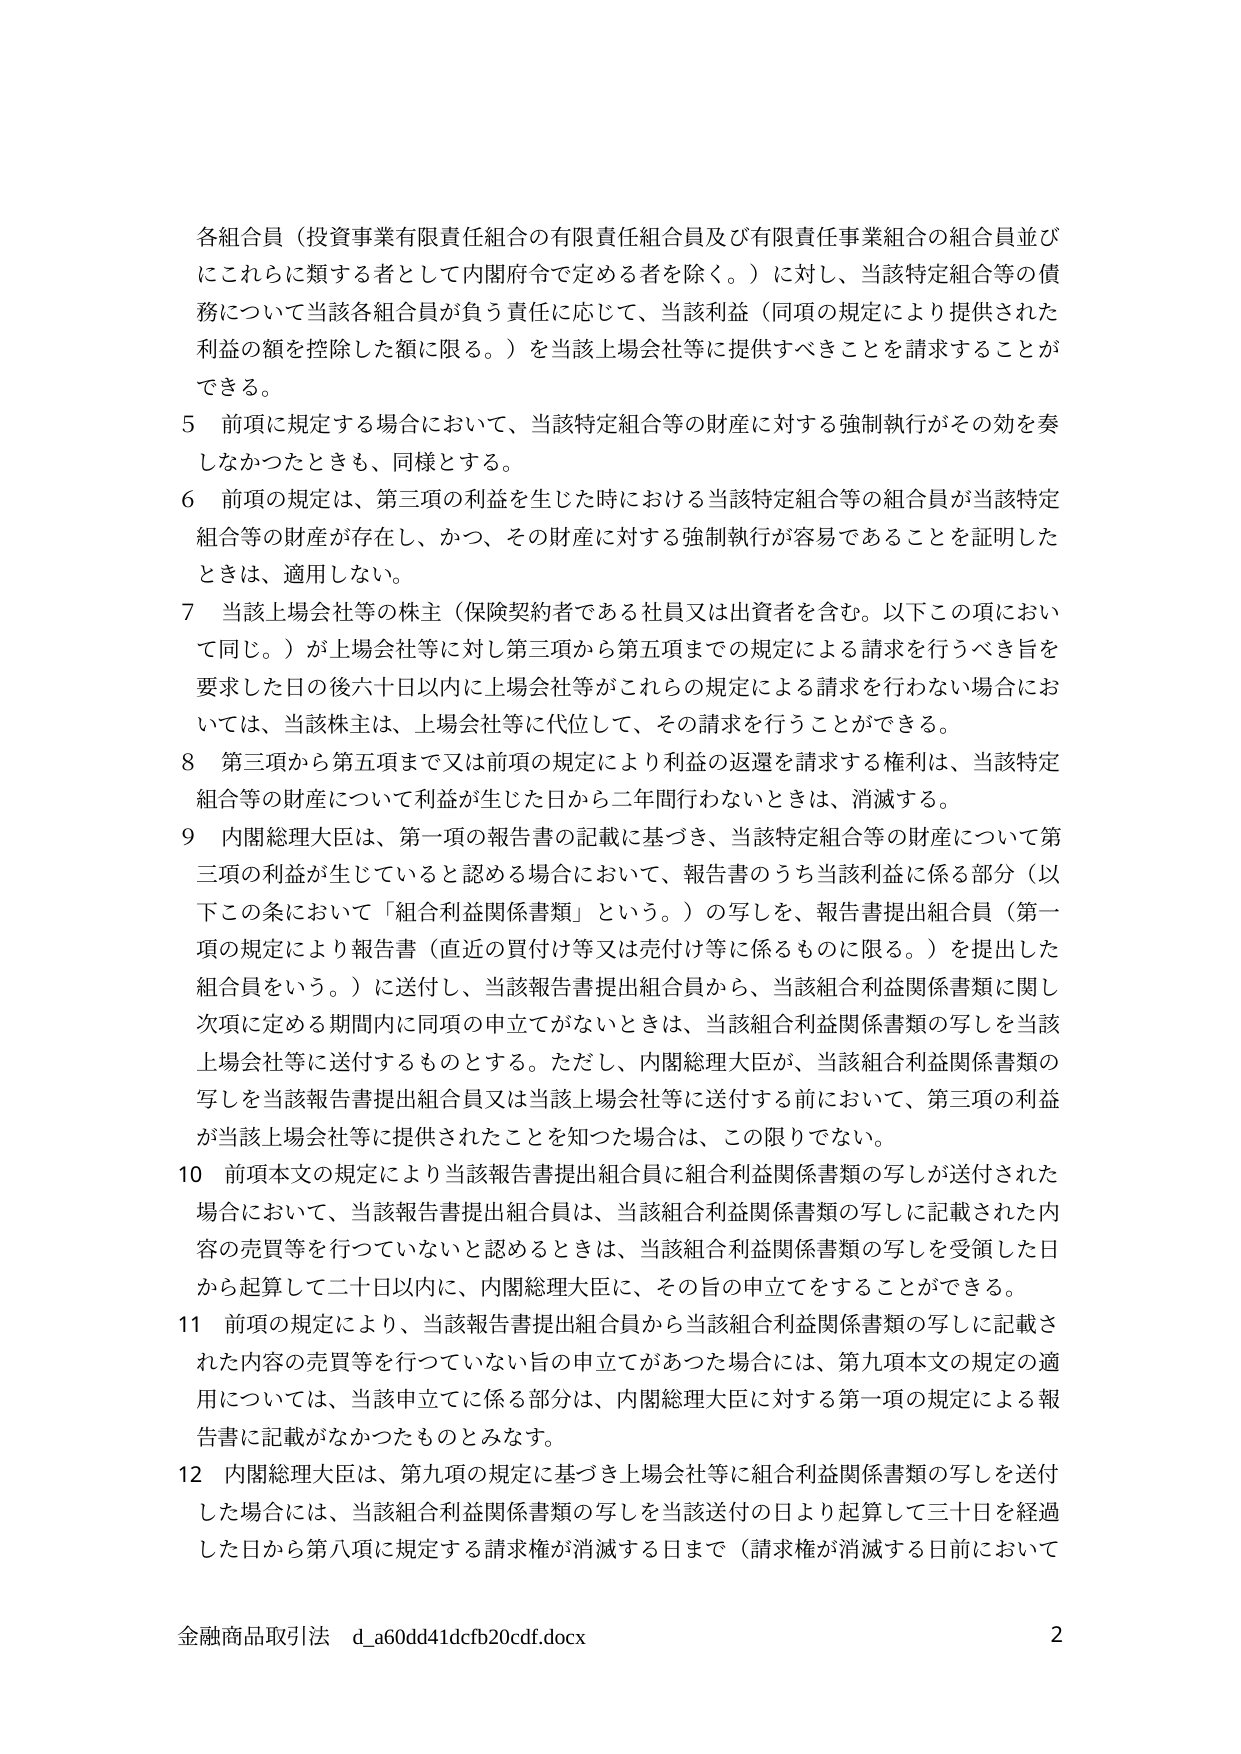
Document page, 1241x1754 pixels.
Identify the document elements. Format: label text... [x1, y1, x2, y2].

text ６ 前項の規定は、第三項の利益を生じた時における当該特定組合等の組合員が当該特定組合等の財産が存在し、かつ、その財産に対する強制執行が容易であることを証明したときは、適用しない。 [177, 479, 1063, 592]
text ８ 第三項から第五項まで又は前項の規定により利益の返還を請求する権利は、当該特定組合等の財産について利益が生じた日から二年間行わないときは、消滅する。 [177, 742, 1063, 817]
text 11 前項の規定により、当該報告書提出組合員から当該組合利益関係書類の写しに記載された内容の売買等を行つていない旨の申立てがあつた場合には、第九項本文の規定の適用については、当該申立てに係る部分は、内閣総理大臣に対する第一項の規定による報告書に記載がなかつたものとみなす。 [177, 1304, 1063, 1454]
text ９ 内閣総理大臣は、第一項の報告書の記載に基づき、当該特定組合等の財産について第三項の利益が生じていると認める場合において、報告書のうち当該利益に係る部分（以下この条において「組合利益関係書類」という。）の写しを、報告書提出組合員（第一項の規定により報告書（直近の買付け等又は売付け等に係るものに限る。）を提出した組合員をいう。）に送付し、当該報告書提出組合員から、当該組合利益関係書類に関し次項に定める期間内に同項の申立てがないときは、当該組合利益関係書類の写しを当該上場会社等に送付するものとする。ただし、内閣総理大臣が、当該組合利益関係書類の写しを当該報告書提出組合員又は当該上場会社等に送付する前において、第三項の利益が当該上場会社等に提供されたことを知つた場合は、この限りでない。 [177, 817, 1063, 1154]
text ７ 当該上場会社等の株主（保険契約者である社員又は出資者を含む。以下この項において同じ。）が上場会社等に対し第三項から第五項までの規定による請求を行うべき旨を要求した日の後六十日以内に上場会社等がこれらの規定による請求を行わない場合においては、当該株主は、上場会社等に代位して、その請求を行うことができる。 [177, 592, 1063, 742]
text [177, 1454, 1063, 1567]
text ５ 前項に規定する場合において、当該特定組合等の財産に対する強制執行がその効を奏しなかつたときも、同様とする。 [177, 404, 1063, 479]
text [177, 217, 1063, 404]
text 10 前項本文の規定により当該報告書提出組合員に組合利益関係書類の写しが送付された場合において、当該報告書提出組合員は、当該組合利益関係書類の写しに記載された内容の売買等を行つていないと認めるときは、当該組合利益関係書類の写しを受領した日から起算して二十日以内に、内閣総理大臣に、その旨の申立てをすることができる。 [177, 1154, 1063, 1304]
